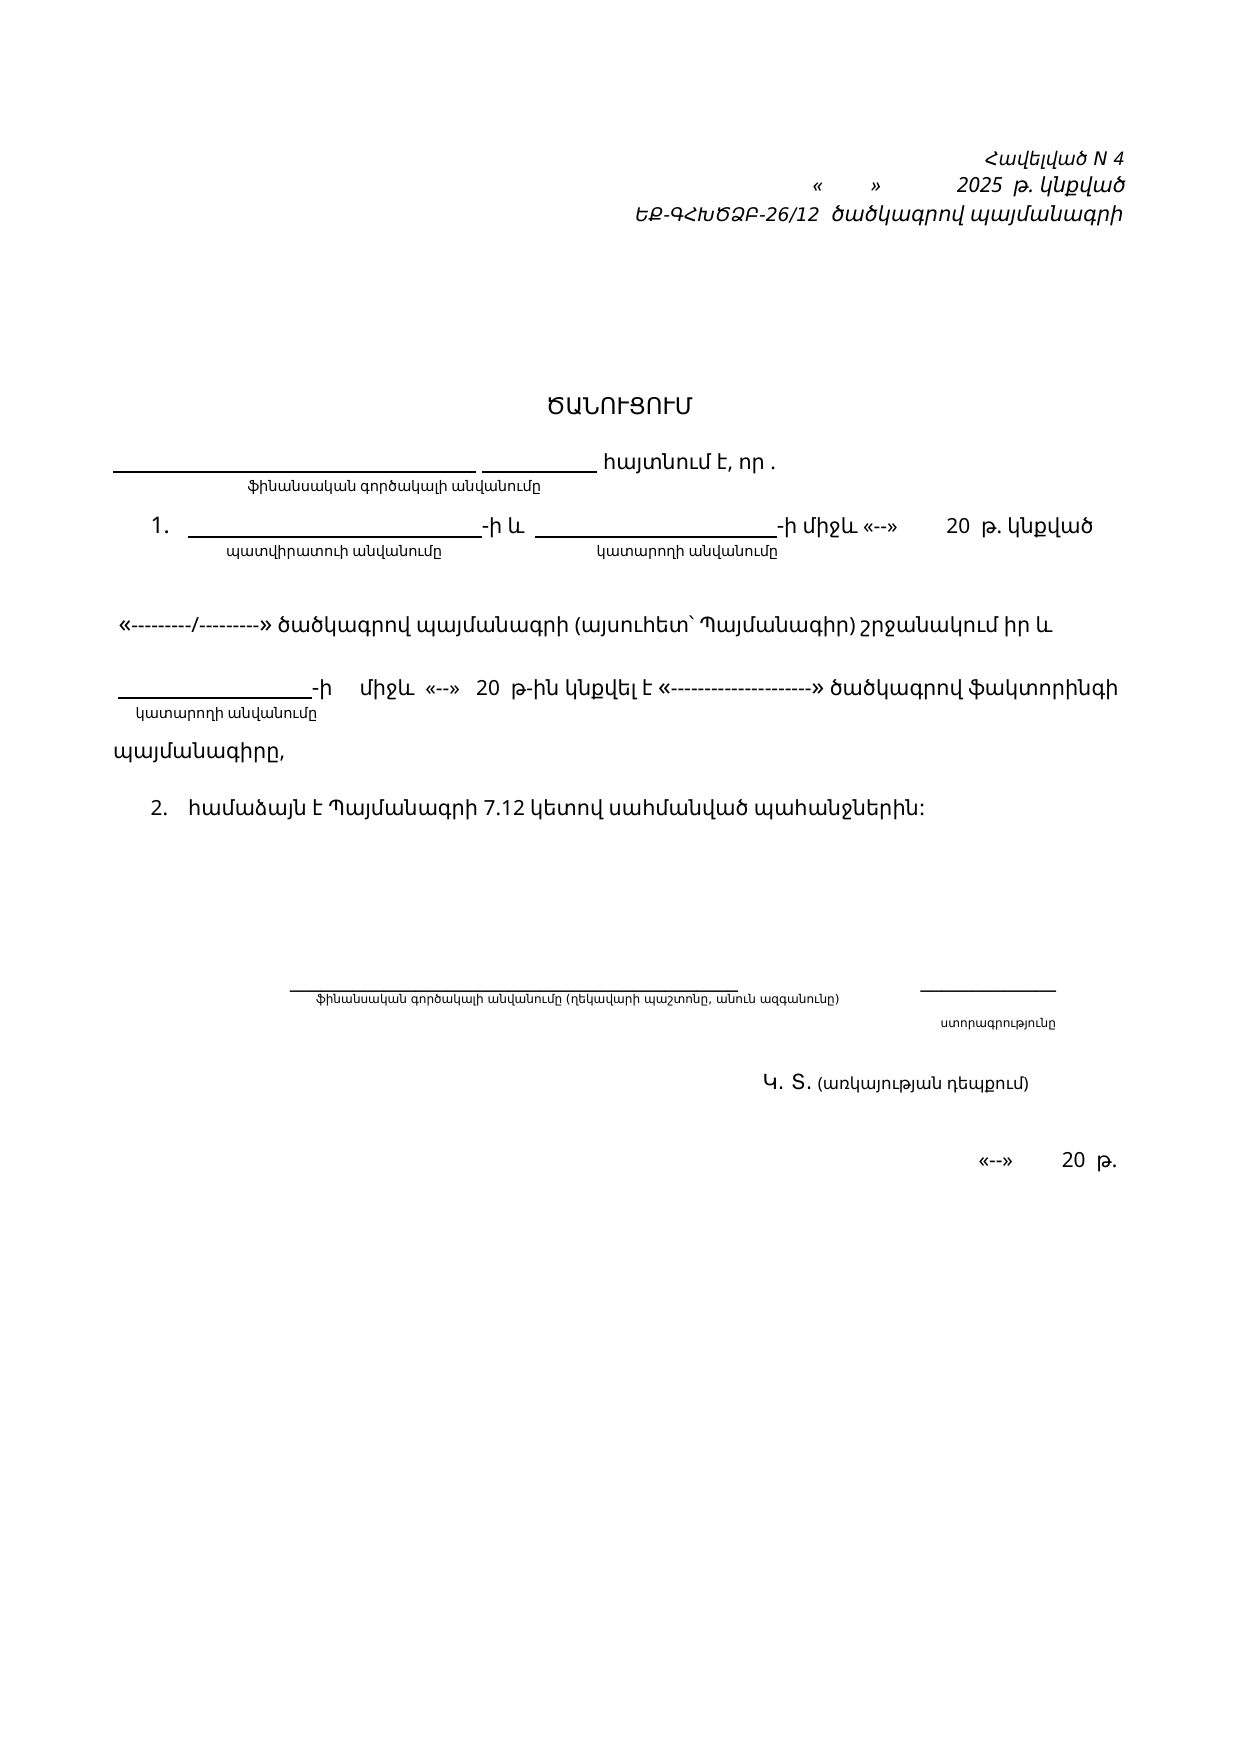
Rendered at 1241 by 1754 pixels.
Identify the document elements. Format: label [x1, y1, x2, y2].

table_cell [113, 56, 1126, 1370]
